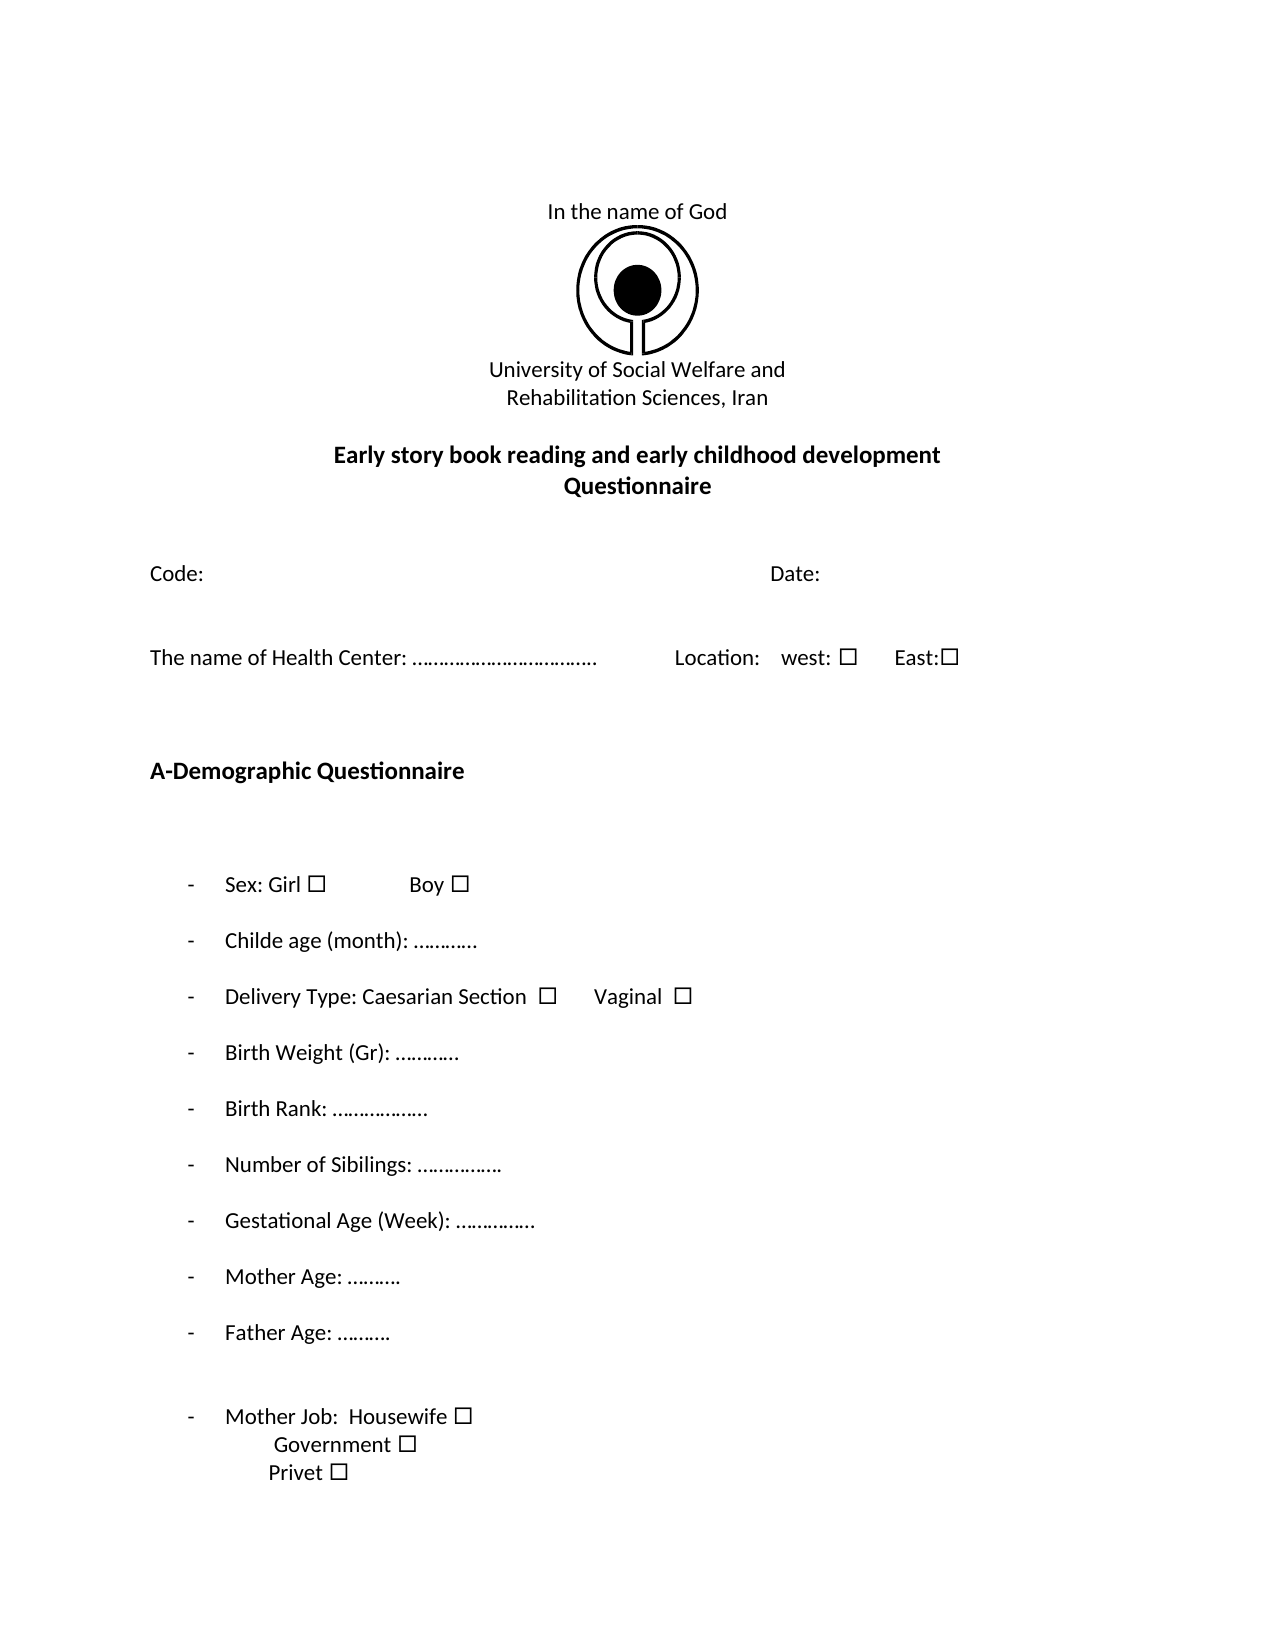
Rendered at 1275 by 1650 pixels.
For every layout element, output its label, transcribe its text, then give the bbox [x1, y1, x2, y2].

text Privet [150, 1458, 1125, 1486]
list Mother Age: ………. [187, 1262, 1125, 1290]
text Questionnaire [150, 470, 1125, 501]
list Birth Rank: ……………… [187, 1094, 1125, 1122]
list Delivery Type: Caesarian Section Vaginal [187, 982, 1125, 1010]
list The name of Health Center: …………………………….. Location: west: East: [150, 643, 1125, 671]
text Early story book reading and early childhood development [150, 439, 1125, 470]
list Number of Sibilings: ……………. [187, 1150, 1125, 1178]
text Government [150, 1430, 1125, 1458]
list Mother Job: Housewife [187, 1402, 1125, 1430]
list Gestational Age (Week): …………… [187, 1206, 1125, 1234]
list Childe age (month): ………… [187, 926, 1125, 954]
text Code: Date: [150, 559, 1125, 587]
text A-Demographic Questionnaire [150, 755, 1125, 786]
list Birth Weight (Gr): ………… [187, 1038, 1125, 1066]
list Sex: Girl Boy [187, 870, 1125, 898]
text Rehabilitation Sciences, Iran [150, 383, 1125, 411]
text University of Social Welfare and [150, 355, 1125, 383]
list Father Age: ………. [187, 1318, 1125, 1346]
text In the name of God [150, 197, 1125, 225]
